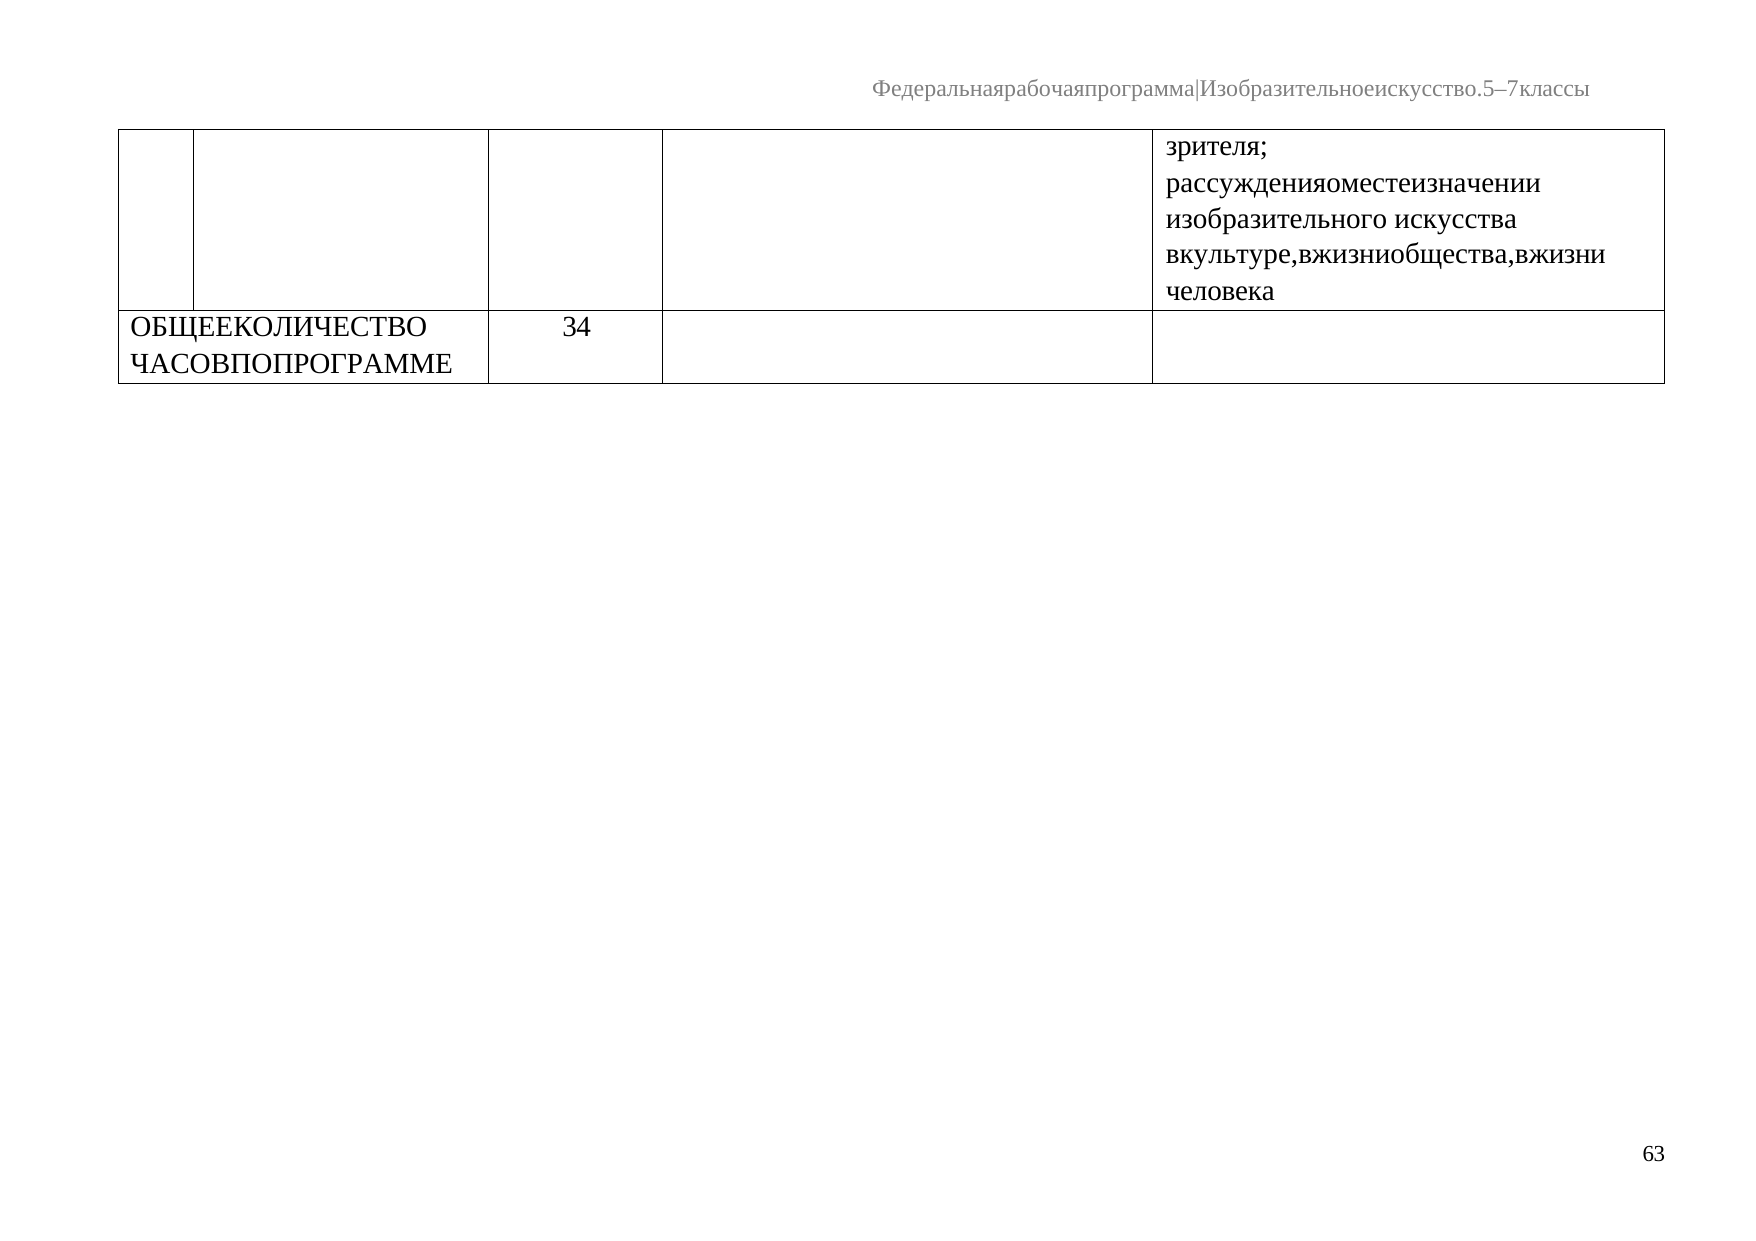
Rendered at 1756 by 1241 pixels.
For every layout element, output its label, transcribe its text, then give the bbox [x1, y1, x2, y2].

table_cell ОБЩЕЕКОЛИЧЕСТВО ЧАСОВПОПРОГРАММЕ [119, 311, 488, 382]
table_header [119, 130, 193, 310]
table_cell [1153, 311, 1664, 382]
table_cell [663, 311, 1152, 382]
table_header [194, 130, 488, 310]
table_cell 34 [489, 311, 662, 382]
table_header [663, 130, 1152, 310]
table_header зрителя; рассужденияоместеизначении изобразительного искусства вкультуре,вжизниобщества,вжизни человека [1153, 130, 1664, 310]
table_header [489, 130, 662, 310]
